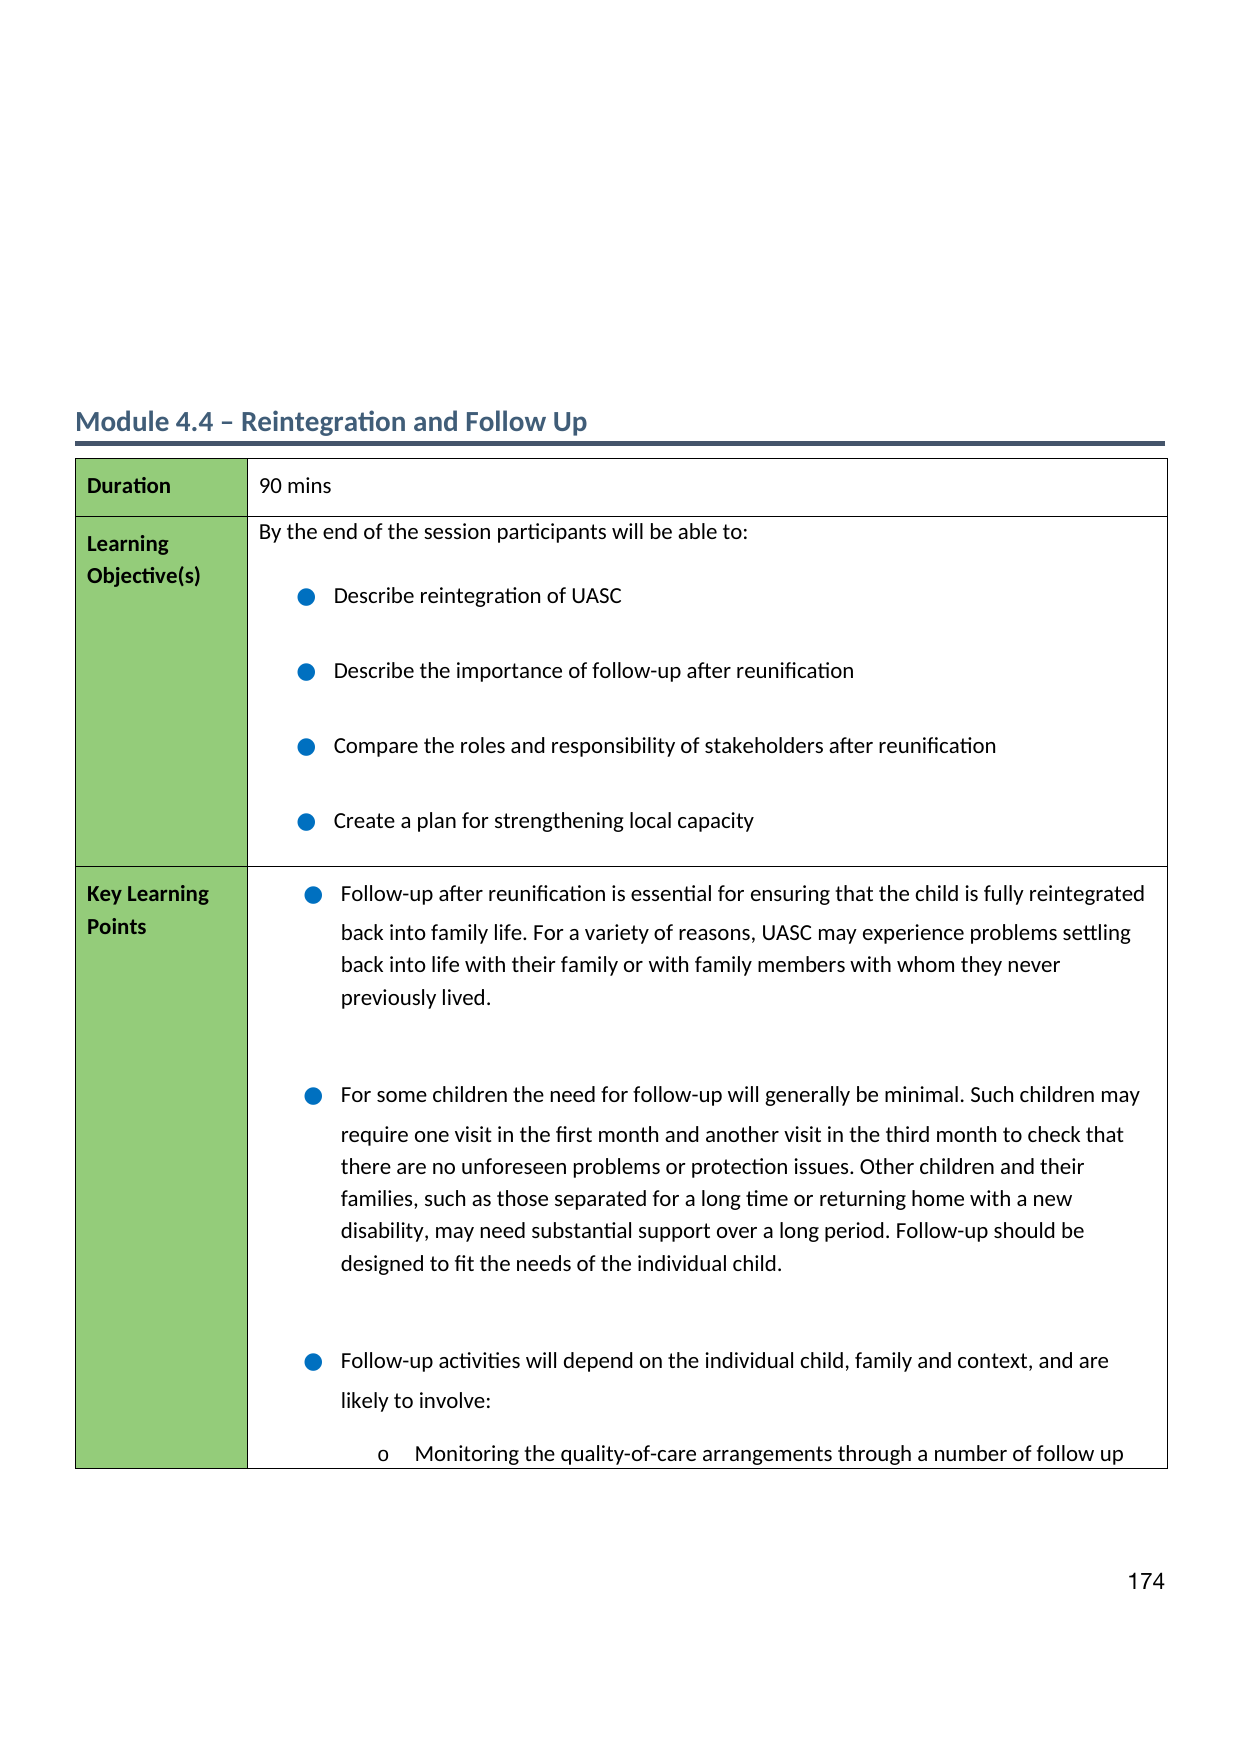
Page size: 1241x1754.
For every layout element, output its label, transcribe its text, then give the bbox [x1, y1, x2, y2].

table_header Duration [76, 459, 247, 516]
table_cell Learning Objective(s) [76, 517, 247, 866]
table_header 90 mins [248, 459, 1167, 516]
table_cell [248, 867, 1167, 1468]
subtitle Module 4.4 – Reintegration and Follow Up [75, 403, 1165, 441]
table_cell By the end of the session participants will be able to: Describe reintegration of UASC Describe the importance of follow-up after reunification Compare the roles and responsibility of stakeholders after reunification Create a plan for strengthening local capacity [248, 517, 1167, 866]
table_cell Key Learning Points [76, 867, 247, 1468]
